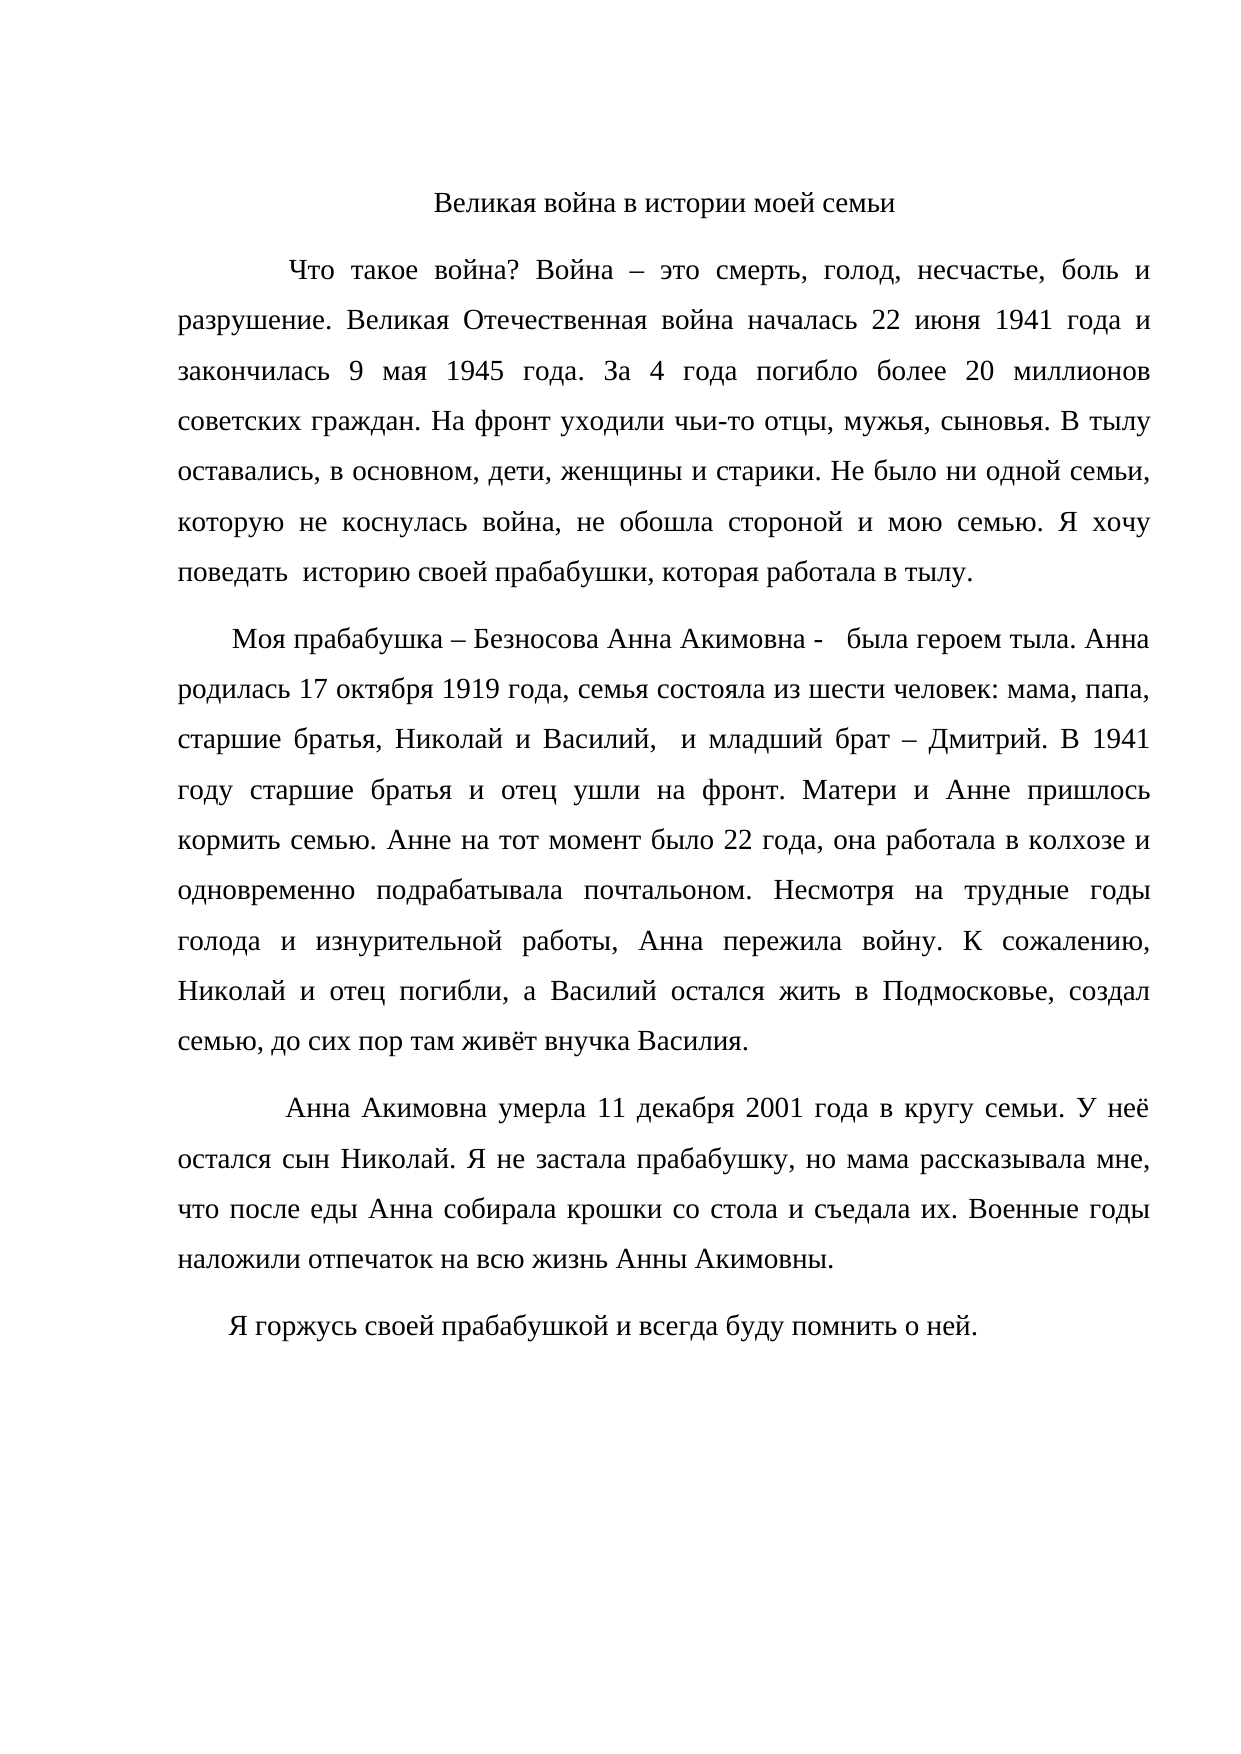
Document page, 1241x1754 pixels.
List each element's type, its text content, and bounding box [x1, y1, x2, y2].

text Великая война в истории моей семьи [177, 185, 1152, 219]
text Моя прабабушка – Безносова Анна Акимовна - была героем тыла. Анна родилась 17 октября 1919 года, семья состояла из шести человек: мама, папа, старшие братья, Николай и Василий, и младший брат – Дмитрий. В 1941 году старшие братья и отец ушли на фронт. Матери и Анне пришлось кормить семью. Анне на тот момент было 22 года, она работала в колхозе и одновременно подрабатывала почтальоном. Несмотря на трудные годы голода и изнурительной работы, Анна пережила войну. К сожалению, Николай и отец погибли, а Василий остался жить в Подмосковье, создал семью, до сих пор там живёт внучка Василия. [177, 621, 1152, 1057]
text Анна Акимовна умерла 11 декабря 2001 года в кругу семьи. У неё остался сын Николай. Я не застала прабабушку, но мама рассказывала мне, что после еды Анна собирала крошки со стола и съедала их. Военные годы наложили отпечаток на всю жизнь Анны Акимовны. [177, 1090, 1152, 1275]
text Что такое война? Война – это смерть, голод, несчастье, боль и разрушение. Великая Отечественная война началась 22 июня 1941 года и закончилась 9 мая 1945 года. За 4 года погибло более 20 миллионов советских граждан. На фронт уходили чьи-то отцы, мужья, сыновья. В тылу оставались, в основном, дети, женщины и старики. Не было ни одной семьи, которую не коснулась война, не обошла стороной и мою семью. Я хочу поведать историю своей прабабушки, которая работала в тылу. [177, 252, 1152, 587]
text Я горжусь своей прабабушкой и всегда буду помнить о ней. [177, 1308, 1152, 1342]
